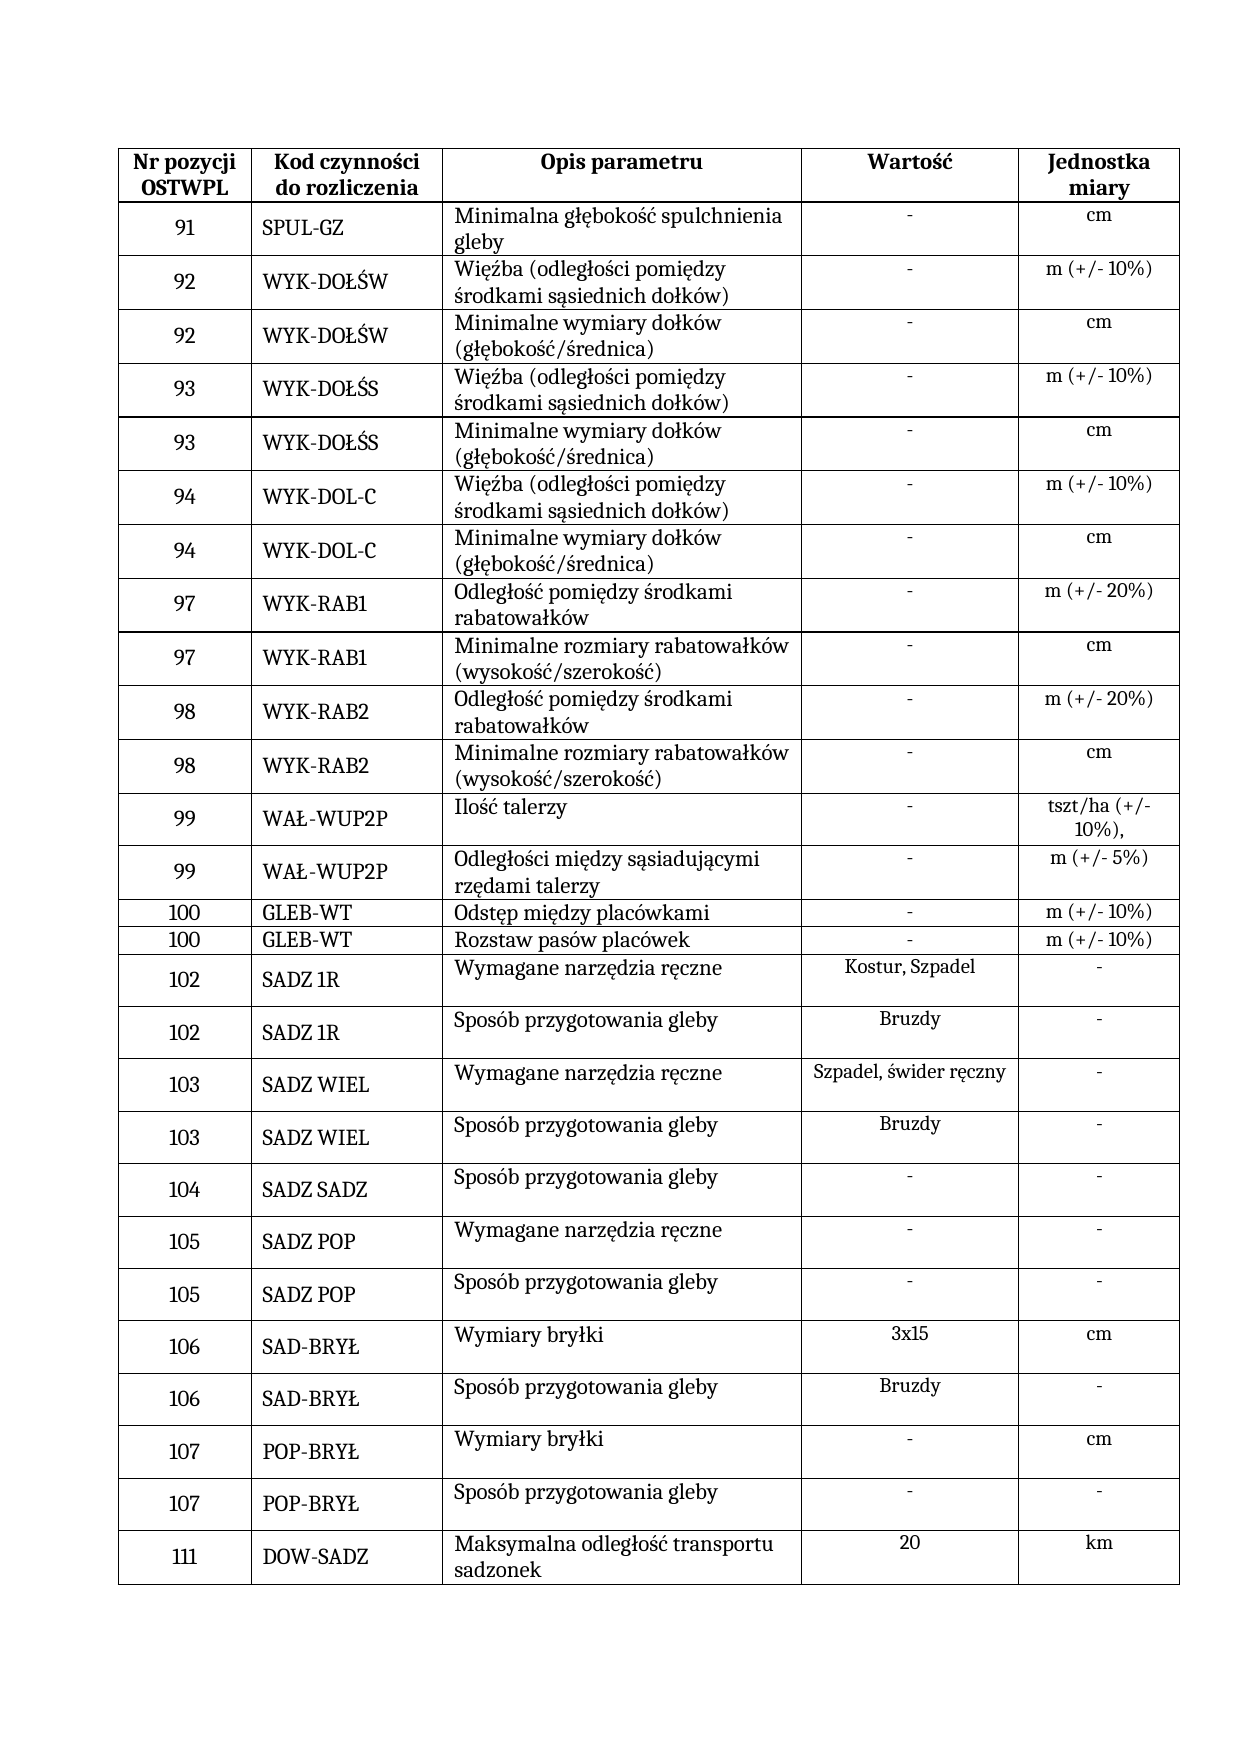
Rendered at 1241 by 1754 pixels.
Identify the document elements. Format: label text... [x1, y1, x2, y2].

table_cell Więźba (odległości pomiędzy środkami sąsiednich dołków) [443, 471, 801, 524]
table_cell 20 [802, 1531, 1018, 1584]
table_cell WYK-DOŁŚS [252, 364, 442, 416]
table_cell - [802, 418, 1018, 470]
table_cell - [802, 471, 1018, 524]
table_cell cm [1019, 740, 1179, 793]
table_cell - [802, 794, 1018, 845]
table_cell cm [1019, 525, 1179, 578]
table_cell SADZ SADZ [252, 1164, 442, 1216]
table_cell Minimalne rozmiary rabatowałków (wysokość/szerokość) [443, 740, 801, 793]
table_cell Wymagane narzędzia ręczne [443, 1217, 801, 1268]
table_cell 98 [119, 740, 251, 793]
table_header Jednostka miary [1019, 149, 1179, 201]
table_cell Minimalne wymiary dołków (głębokość/średnica) [443, 525, 801, 578]
table_cell Sposób przygotowania gleby [443, 1164, 801, 1216]
table_cell - [802, 686, 1018, 739]
table_cell SADZ POP [252, 1269, 442, 1320]
table_cell WYK-DOŁŚW [252, 256, 442, 309]
table_header Opis parametru [443, 149, 801, 201]
table_cell m (+/- 10%) [1019, 256, 1179, 309]
table_cell DOW-SADZ [252, 1531, 442, 1584]
table_header Wartość [802, 149, 1018, 201]
table_cell 97 [119, 579, 251, 631]
table_cell WYK-RAB1 [252, 579, 442, 631]
table_cell Sposób przygotowania gleby [443, 1479, 801, 1530]
table_cell 104 [119, 1164, 251, 1216]
table_cell Odległość pomiędzy środkami rabatowałków [443, 579, 801, 631]
table_cell Sposób przygotowania gleby [443, 1374, 801, 1425]
table_cell Wymagane narzędzia ręczne [443, 955, 801, 1006]
table_cell - [802, 927, 1018, 953]
table_cell WAŁ-WUP2P [252, 794, 442, 845]
table_cell Bruzdy [802, 1007, 1018, 1058]
table_cell SADZ 1R [252, 955, 442, 1006]
table_cell - [1019, 1059, 1179, 1111]
table_cell Więźba (odległości pomiędzy środkami sąsiednich dołków) [443, 364, 801, 416]
table_cell - [802, 740, 1018, 793]
table_cell - [802, 1426, 1018, 1477]
table_cell 106 [119, 1321, 251, 1373]
table_cell - [1019, 1269, 1179, 1320]
table_cell 106 [119, 1374, 251, 1425]
table_cell km [1019, 1531, 1179, 1584]
table_cell - [1019, 1112, 1179, 1163]
table_cell 103 [119, 1059, 251, 1111]
table_cell 107 [119, 1426, 251, 1477]
table_cell WYK-RAB2 [252, 740, 442, 793]
table_cell - [802, 364, 1018, 416]
table_cell Sposób przygotowania gleby [443, 1269, 801, 1320]
table_cell m (+/- 5%) [1019, 846, 1179, 899]
table_cell 97 [119, 633, 251, 685]
table_cell 94 [119, 525, 251, 578]
table_cell - [802, 846, 1018, 899]
table_cell 102 [119, 955, 251, 1006]
table_cell - [802, 633, 1018, 685]
table_cell 105 [119, 1217, 251, 1268]
table_header Nr pozycji OSTWPL [119, 149, 251, 201]
table_cell Odległość pomiędzy środkami rabatowałków [443, 686, 801, 739]
table_cell - [802, 579, 1018, 631]
table_cell - [1019, 955, 1179, 1006]
table_cell - [1019, 1007, 1179, 1058]
table_cell WYK-DOL-C [252, 525, 442, 578]
table_cell SADZ POP [252, 1217, 442, 1268]
table_cell WYK-RAB2 [252, 686, 442, 739]
table_cell 91 [119, 203, 251, 255]
table_cell WYK-DOŁŚW [252, 310, 442, 363]
table_cell - [802, 310, 1018, 363]
table_cell GLEB-WT [252, 900, 442, 926]
table_cell m (+/- 10%) [1019, 471, 1179, 524]
table_cell SADZ WIEL [252, 1112, 442, 1163]
table_cell - [802, 1217, 1018, 1268]
table_cell - [802, 203, 1018, 255]
table_cell - [1019, 1374, 1179, 1425]
table_cell Sposób przygotowania gleby [443, 1007, 801, 1058]
table_cell m (+/- 20%) [1019, 579, 1179, 631]
table_cell 94 [119, 471, 251, 524]
table_cell SADZ 1R [252, 1007, 442, 1058]
table_cell Maksymalna odległość transportu sadzonek [443, 1531, 801, 1584]
table_cell 100 [119, 900, 251, 926]
table_cell - [802, 525, 1018, 578]
table_cell cm [1019, 310, 1179, 363]
table_cell Wymiary bryłki [443, 1426, 801, 1477]
table_cell WAŁ-WUP2P [252, 846, 442, 899]
table_cell m (+/- 10%) [1019, 900, 1179, 926]
table_cell 99 [119, 794, 251, 845]
table_cell - [802, 1269, 1018, 1320]
table_cell 102 [119, 1007, 251, 1058]
table_cell POP-BRYŁ [252, 1426, 442, 1477]
table_cell - [802, 256, 1018, 309]
table_cell 111 [119, 1531, 251, 1584]
table_cell 3x15 [802, 1321, 1018, 1373]
table_cell Bruzdy [802, 1374, 1018, 1425]
table_cell - [1019, 1217, 1179, 1268]
table_cell 103 [119, 1112, 251, 1163]
table_cell 98 [119, 686, 251, 739]
table_cell SAD-BRYŁ [252, 1321, 442, 1373]
table_cell cm [1019, 1321, 1179, 1373]
table_cell Bruzdy [802, 1112, 1018, 1163]
table_cell 100 [119, 927, 251, 953]
table_cell SAD-BRYŁ [252, 1374, 442, 1425]
table_cell - [802, 900, 1018, 926]
table_cell Sposób przygotowania gleby [443, 1112, 801, 1163]
table_cell Odstęp między placówkami [443, 900, 801, 926]
table_cell 92 [119, 256, 251, 309]
table_cell Wymagane narzędzia ręczne [443, 1059, 801, 1111]
table_cell Więźba (odległości pomiędzy środkami sąsiednich dołków) [443, 256, 801, 309]
table_cell m (+/- 10%) [1019, 927, 1179, 953]
table_cell - [1019, 1479, 1179, 1530]
table_cell POP-BRYŁ [252, 1479, 442, 1530]
table_cell WYK-DOL-C [252, 471, 442, 524]
table_cell 99 [119, 846, 251, 899]
table_cell Szpadel, świder ręczny [802, 1059, 1018, 1111]
table_cell Wymiary bryłki [443, 1321, 801, 1373]
table_cell cm [1019, 633, 1179, 685]
table_cell tszt/ha (+/- 10%), [1019, 794, 1179, 845]
table_cell Minimalne wymiary dołków (głębokość/średnica) [443, 310, 801, 363]
table_cell Kostur, Szpadel [802, 955, 1018, 1006]
table_cell GLEB-WT [252, 927, 442, 953]
table_header Kod czynności do rozliczenia [252, 149, 442, 201]
table_cell 93 [119, 418, 251, 470]
table_cell WYK-DOŁŚS [252, 418, 442, 470]
table_cell WYK-RAB1 [252, 633, 442, 685]
table_cell m (+/- 10%) [1019, 364, 1179, 416]
table_cell cm [1019, 203, 1179, 255]
table_cell Minimalna głębokość spulchnienia gleby [443, 203, 801, 255]
table_cell 107 [119, 1479, 251, 1530]
table_cell - [802, 1479, 1018, 1530]
table_cell 105 [119, 1269, 251, 1320]
table_cell - [802, 1164, 1018, 1216]
table_cell 92 [119, 310, 251, 363]
table_cell SADZ WIEL [252, 1059, 442, 1111]
table_cell Ilość talerzy [443, 794, 801, 845]
table_cell m (+/- 20%) [1019, 686, 1179, 739]
table_cell Minimalne wymiary dołków (głębokość/średnica) [443, 418, 801, 470]
table_cell SPUL-GZ [252, 203, 442, 255]
table_cell 93 [119, 364, 251, 416]
table_cell cm [1019, 418, 1179, 470]
table_cell Minimalne rozmiary rabatowałków (wysokość/szerokość) [443, 633, 801, 685]
table_cell cm [1019, 1426, 1179, 1477]
table_cell - [1019, 1164, 1179, 1216]
table_cell Rozstaw pasów placówek [443, 927, 801, 953]
table_cell Odległości między sąsiadującymi rzędami talerzy [443, 846, 801, 899]
